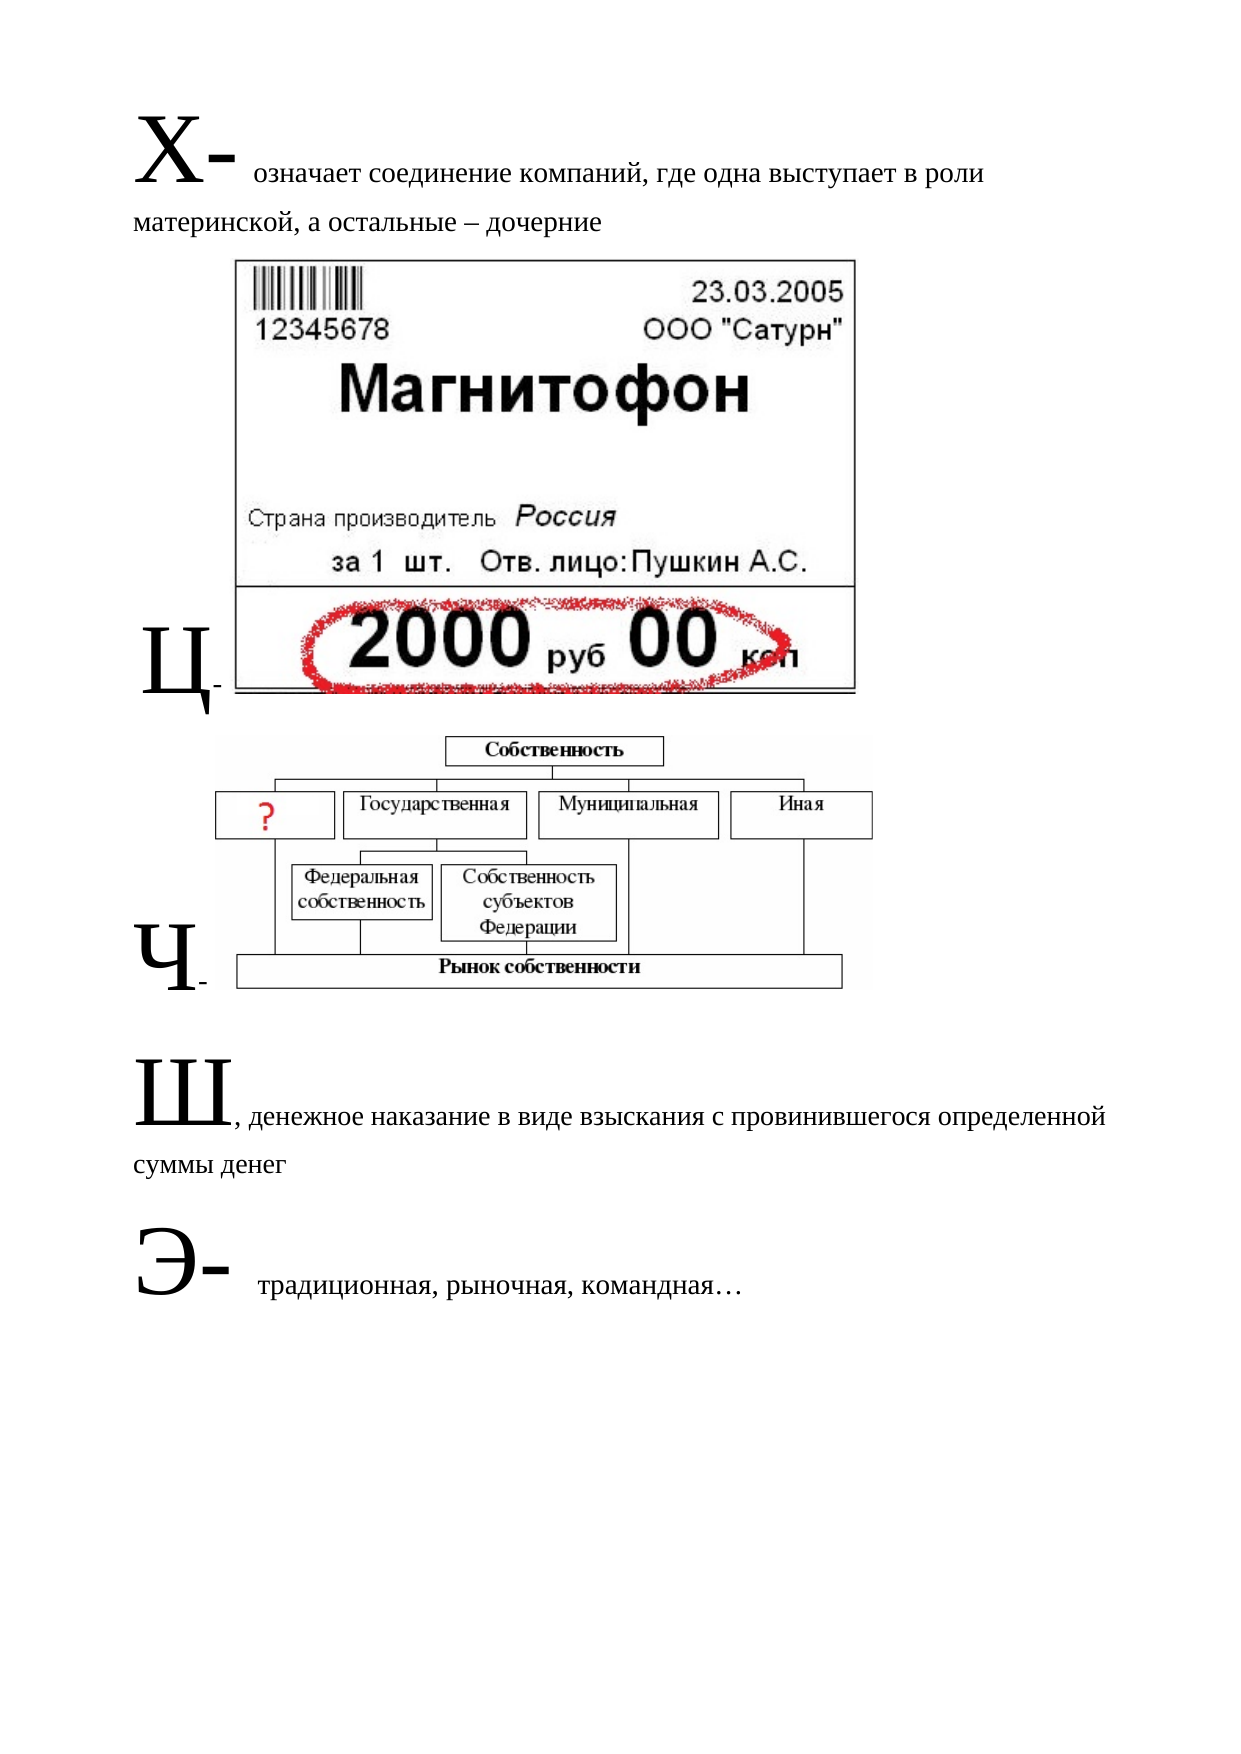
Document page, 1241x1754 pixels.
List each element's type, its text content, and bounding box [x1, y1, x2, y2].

picture [229, 258, 859, 694]
text Х- означает соединение компаний, где одна выступает в роли материнской, а остальные – дочерние [133, 89, 1152, 237]
picture [215, 735, 873, 990]
text Ш, денежное наказание в виде взыскания с провинившегося определенной суммы денег [133, 1032, 1152, 1180]
text Э- традиционная, рыночная, командная… [133, 1201, 1152, 1316]
